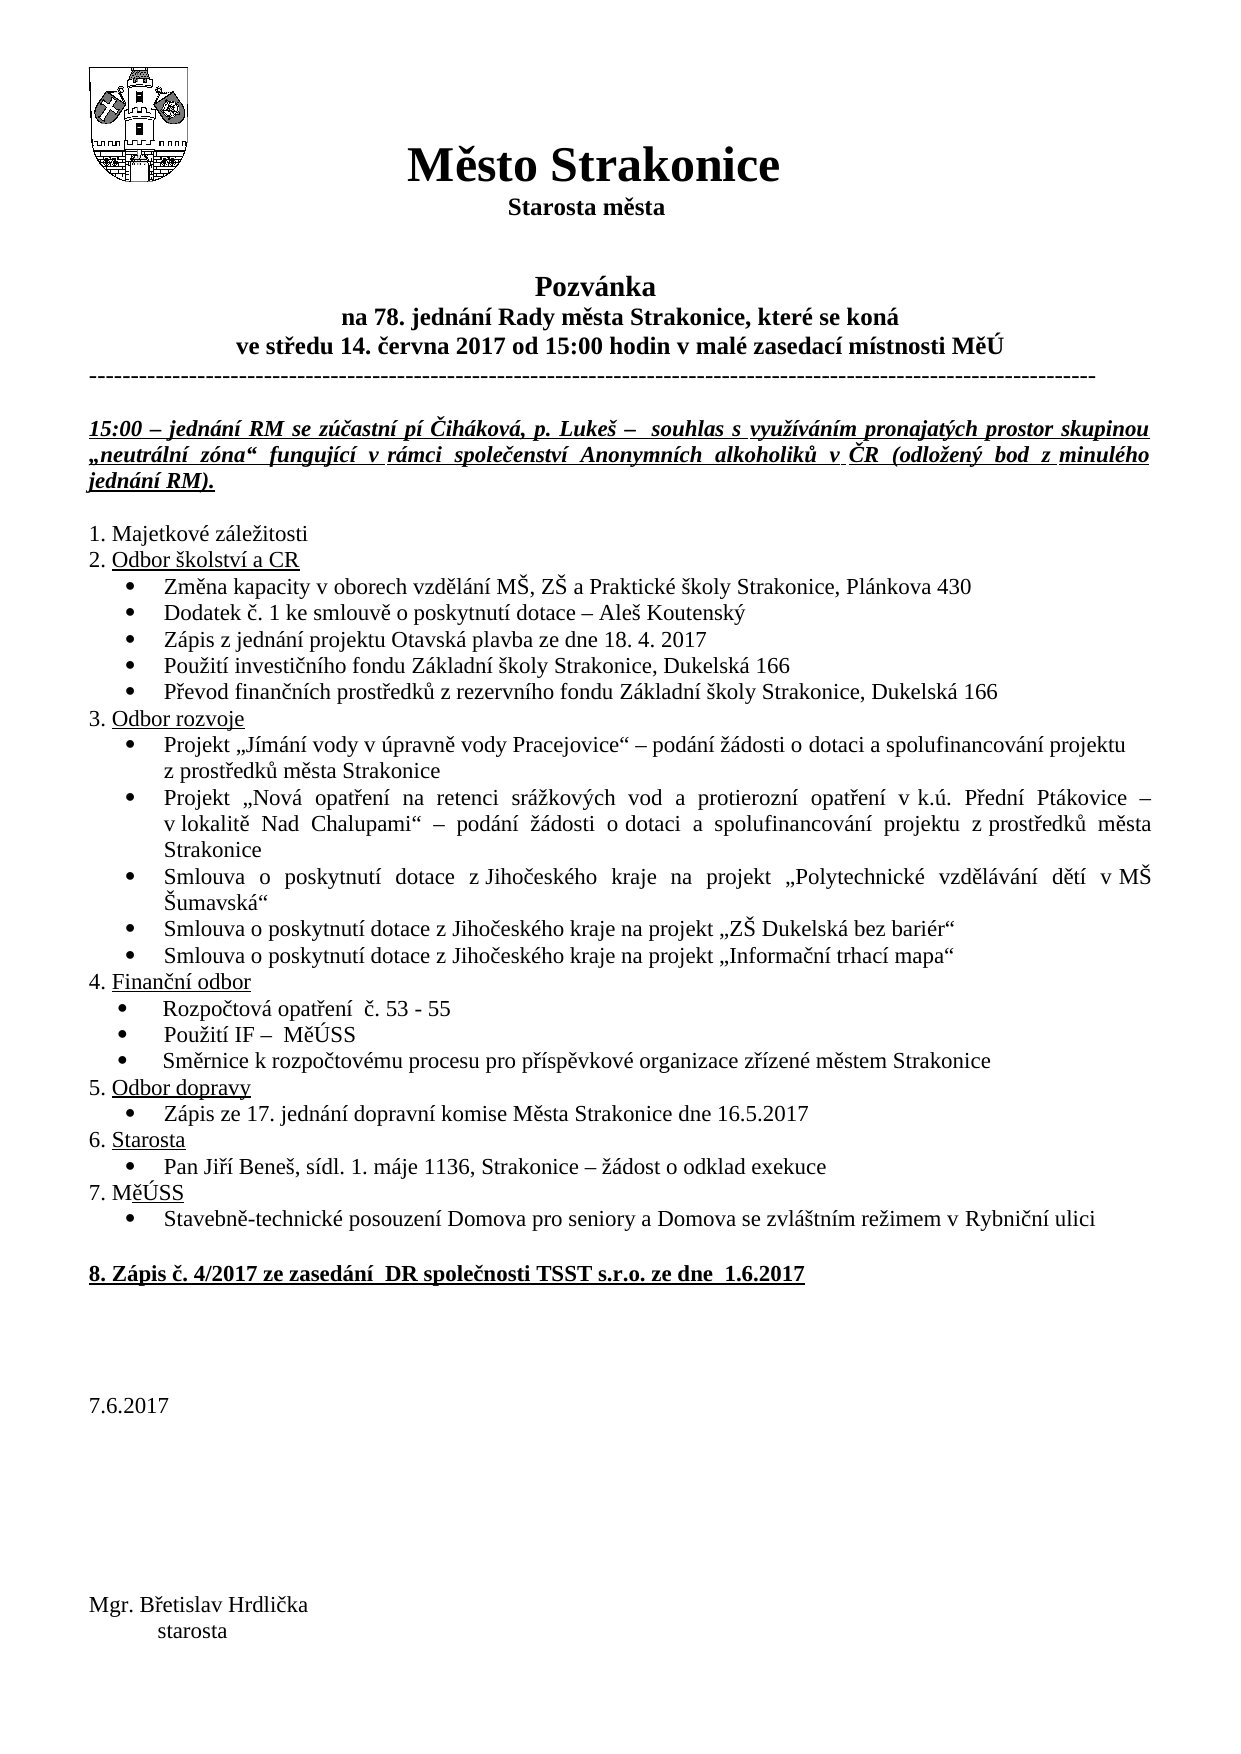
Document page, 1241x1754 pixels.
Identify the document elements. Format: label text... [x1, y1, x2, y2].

text Mgr. Břetislav Hrdlička [89, 1591, 1152, 1617]
list Pan Jiří Beneš, sídl. 1. máje 1136, Strakonice – žádost o odklad exekuce [126, 1153, 1152, 1179]
text 7. MěÚSS [89, 1179, 1152, 1205]
text 6. Starosta [89, 1126, 1152, 1153]
text 4. Finanční odbor [89, 968, 1152, 994]
subtitle Dodatek č. 1 ke smlouvě o poskytnutí dotace – Aleš Koutenský [126, 599, 1152, 626]
text Starosta města [89, 192, 1152, 221]
text 7.6.2017 [89, 1392, 1152, 1419]
text 15:00 – jednání RM se zúčastní pí Čiháková, p. Lukeš – souhlas s využíváním pronajatých prostor skupinou „neutrální zóna“ fungující v rámci společenství Anonymních alkoholiků v ČR (odložený bod z minulého jednání RM). [89, 415, 1152, 494]
list Stavebně-technické posouzení Domova pro seniory a Domova se zvláštním režimem v Rybniční ulici [126, 1205, 1152, 1232]
list Směrnice k rozpočtovému procesu pro příspěvkové organizace zřízené městem Strakonice [118, 1047, 1152, 1074]
text starosta [89, 1617, 1152, 1644]
subtitle Zápis z jednání projektu Otavská plavba ze dne 18. 4. 2017 [126, 626, 1152, 652]
text 5. Odbor dopravy [89, 1074, 1152, 1100]
subtitle Převod finančních prostředků z rezervního fondu Základní školy Strakonice, Dukelská 166 [126, 678, 1152, 705]
picture [88, 67, 188, 182]
subtitle Změna kapacity v oborech vzdělání MŠ, ZŠ a Praktické školy Strakonice, Plánkova 430 [126, 573, 1152, 599]
list Zápis ze 17. jednání dopravní komise Města Strakonice dne 16.5.2017 [126, 1100, 1152, 1126]
text 2. Odbor školství a CR [89, 547, 1152, 573]
text na 78. jednání Rady města Strakonice, které se koná [89, 302, 1152, 331]
text 3. Odbor rozvoje [89, 705, 1152, 731]
subtitle Projekt „Jímání vody v úpravně vody Pracejovice“ – podání žádosti o dotaci a spolufinancování projektu z prostředků města Strakonice [126, 731, 1152, 784]
text 1. Majetkové záležitosti [89, 520, 1152, 547]
list Použití IF – MěÚSS [118, 1021, 1152, 1047]
subtitle Smlouva o poskytnutí dotace z Jihočeského kraje na projekt „Informační trhací mapa“ [126, 942, 1152, 968]
text ------------------------------------------------------------------------------------------------------------------------- [89, 360, 1152, 388]
subtitle Použití investičního fondu Základní školy Strakonice, Dukelská 166 [126, 652, 1152, 678]
subtitle Smlouva o poskytnutí dotace z Jihočeského kraje na projekt „ZŠ Dukelská bez bariér“ [126, 916, 1152, 942]
subtitle Projekt „Nová opatření na retenci srážkových vod a protierozní opatření v k.ú. Přední Ptákovice – v lokalitě Nad Chalupami“ – podání žádosti o dotaci a spolufinancování projektu z prostředků města Strakonice [126, 784, 1152, 863]
text ve středu 14. června 2017 od 15:00 hodin v malé zasedací místnosti MěÚ [89, 331, 1152, 360]
text Město Strakonice [89, 67, 1152, 192]
subtitle Pozvánka [89, 269, 1152, 302]
subtitle Smlouva o poskytnutí dotace z Jihočeského kraje na projekt „Polytechnické vzdělávání dětí v MŠ Šumavská“ [126, 863, 1152, 916]
text 8. Zápis č. 4/2017 ze zasedání DR společnosti TSST s.r.o. ze dne 1.6.2017 [89, 1261, 1152, 1287]
list Rozpočtová opatření č. 53 - 55 [118, 994, 1152, 1021]
